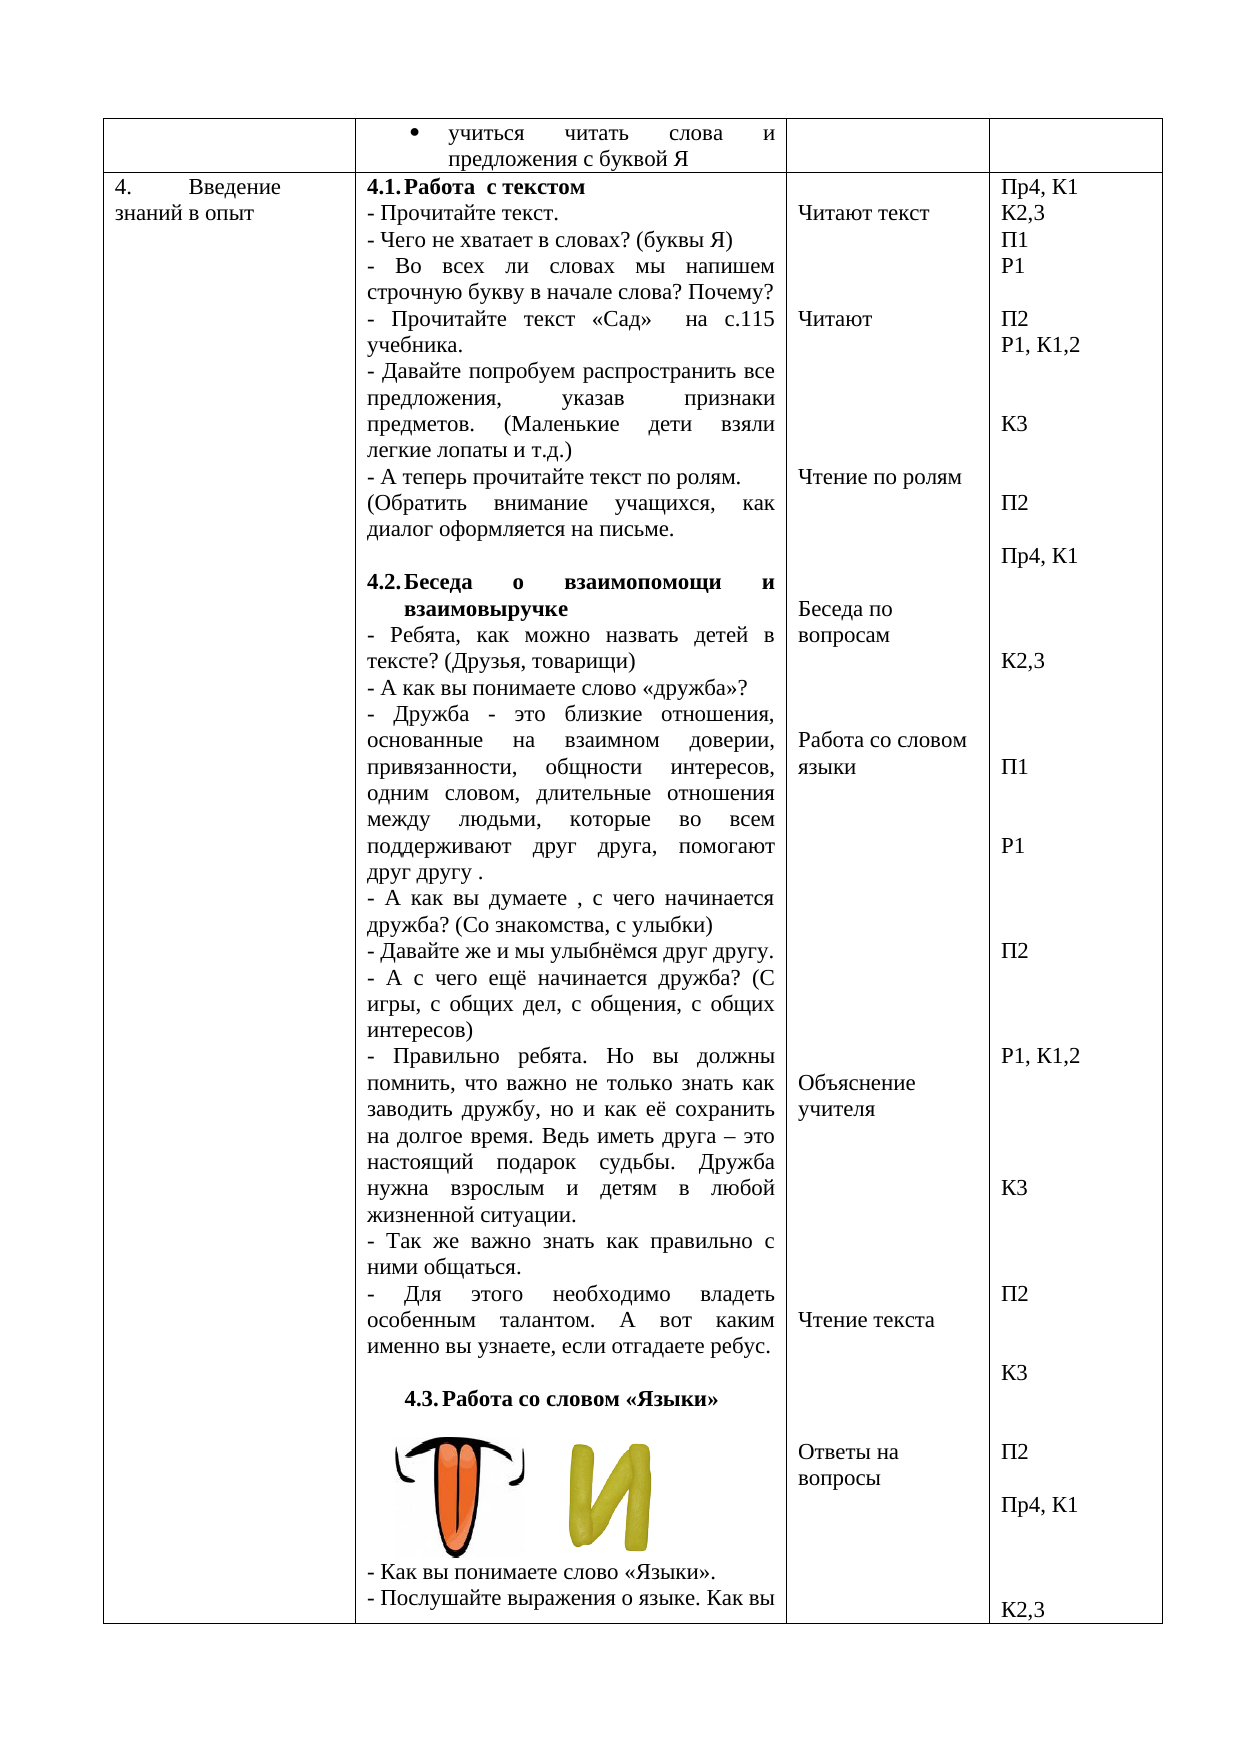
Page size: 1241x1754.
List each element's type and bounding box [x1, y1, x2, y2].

table_cell [787, 119, 989, 172]
table_cell [356, 173, 786, 1622]
picture [547, 1437, 668, 1558]
table_cell [787, 173, 989, 1622]
picture [395, 1437, 525, 1558]
table_cell [104, 119, 355, 172]
table_cell [356, 119, 786, 172]
table_cell [104, 173, 355, 1622]
table_cell [990, 173, 1162, 1622]
table_cell [990, 119, 1162, 172]
